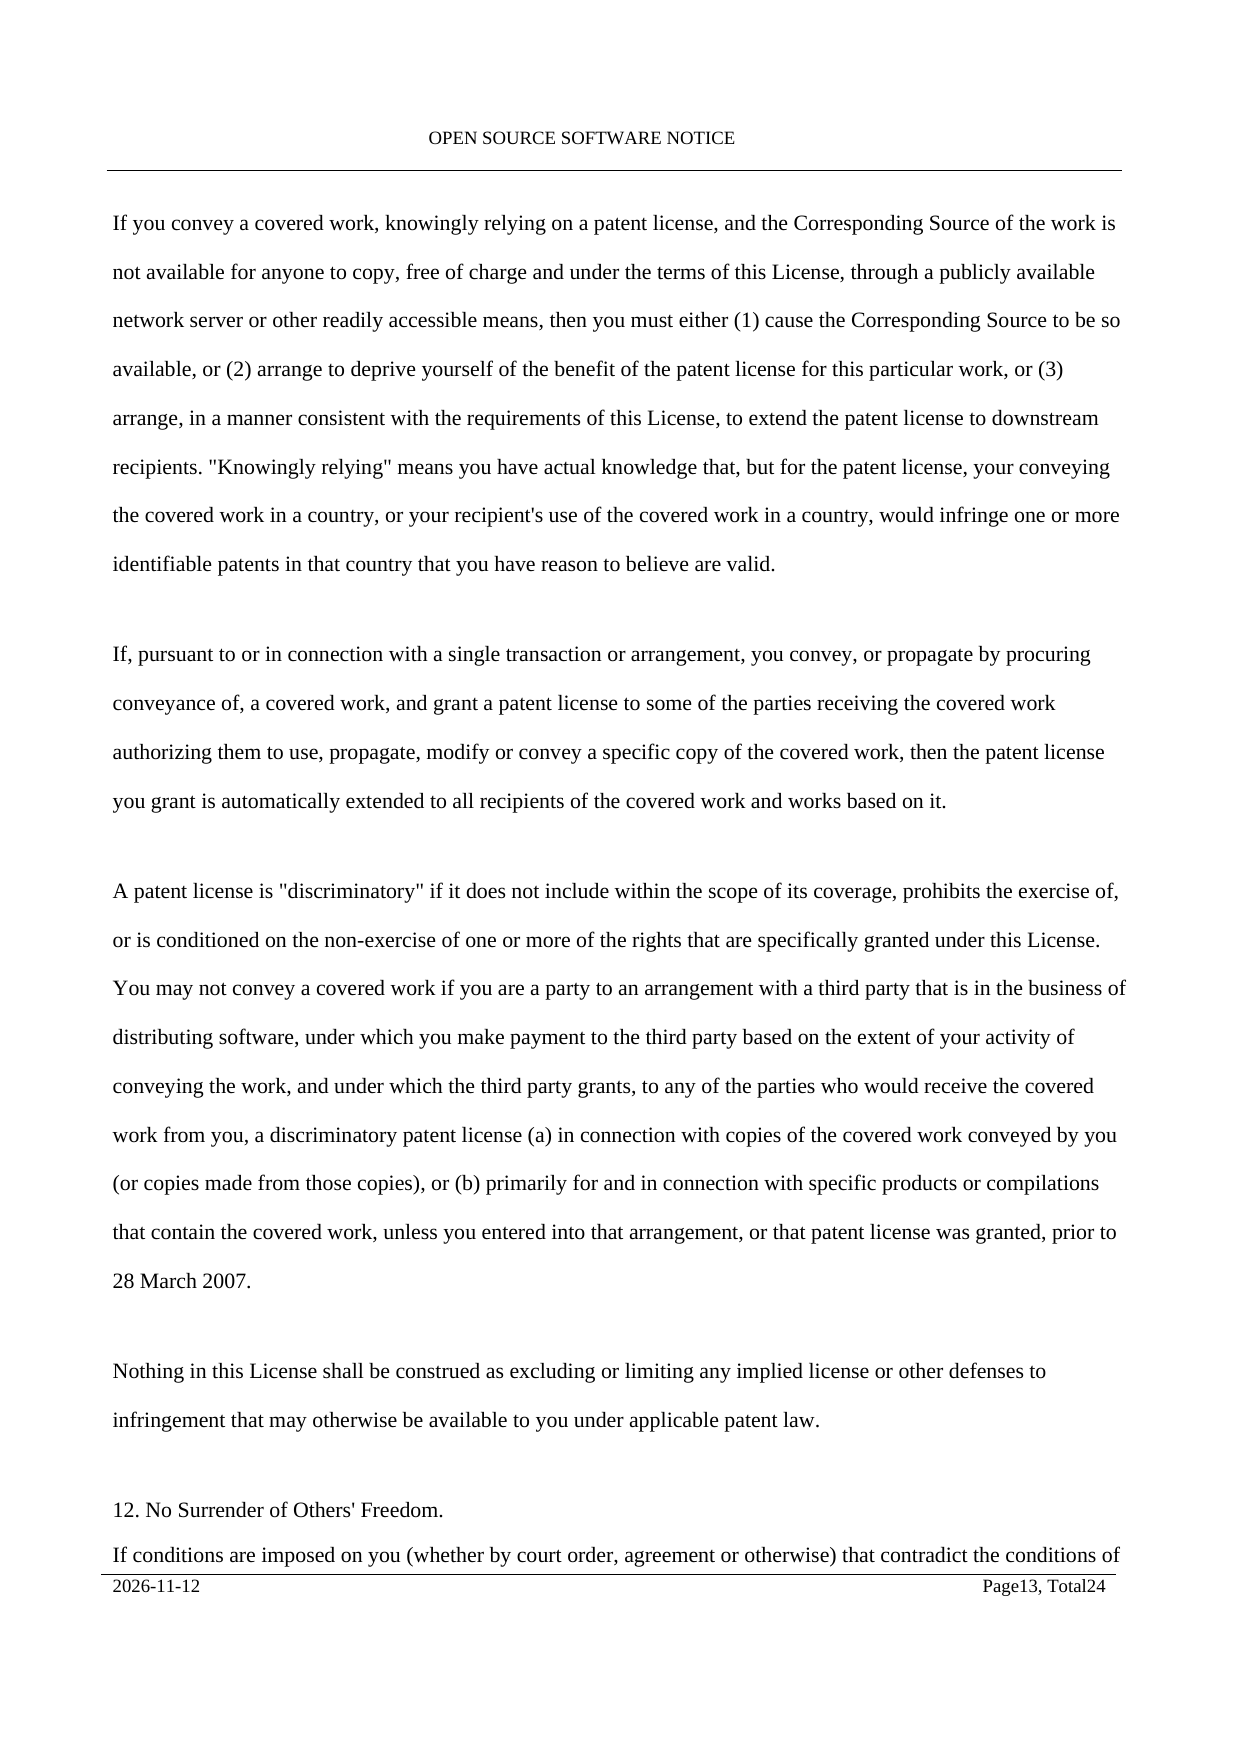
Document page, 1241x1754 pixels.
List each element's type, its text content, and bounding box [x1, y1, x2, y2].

text If you convey a covered work, knowingly relying on a patent license, and the Corresponding Source of the work is not available for anyone to copy, free of charge and under the terms of this License, through a publicly available network server or other readily accessible means, then you must either (1) cause the Corresponding Source to be so available, or (2) arrange to deprive yourself of the benefit of the patent license for this particular work, or (3) arrange, in a manner consistent with the requirements of this License, to extend the patent license to downstream recipients. "Knowingly relying" means you have actual knowledge that, but for the patent license, your conveying the covered work in a country, or your recipient's use of the covered work in a country, would infringe one or more identifiable patents in that country that you have reason to believe are valid. [112, 206, 1128, 580]
text Nothing in this License shall be construed as excluding or limiting any implied license or other defenses to infringement that may otherwise be available to you under applicable patent law. [112, 1354, 1128, 1436]
text 12. No Surrender of Others' Freedom. [112, 1493, 1128, 1526]
text If, pursuant to or in connection with a single transaction or arrangement, you convey, or propagate by procuring conveyance of, a covered work, and grant a patent license to some of the parties receiving the covered work authorizing them to use, propagate, modify or convey a specific copy of the covered work, then the patent license you grant is automatically extended to all recipients of the covered work and works based on it. [112, 638, 1128, 817]
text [112, 1538, 1128, 1571]
text A patent license is "discriminatory" if it does not include within the scope of its coverage, prohibits the exercise of, or is conditioned on the non-exercise of one or more of the rights that are specifically granted under this License. You may not convey a covered work if you are a party to an arrangement with a third party that is in the business of distributing software, under which you make payment to the third party based on the extent of your activity of conveying the work, and under which the third party grants, to any of the parties who would receive the covered work from you, a discriminatory patent license (a) in connection with copies of the covered work conveyed by you (or copies made from those copies), or (b) primarily for and in connection with specific products or compilations that contain the covered work, unless you entered into that arrangement, or that patent license was granted, prior to 28 March 2007. [112, 874, 1128, 1297]
